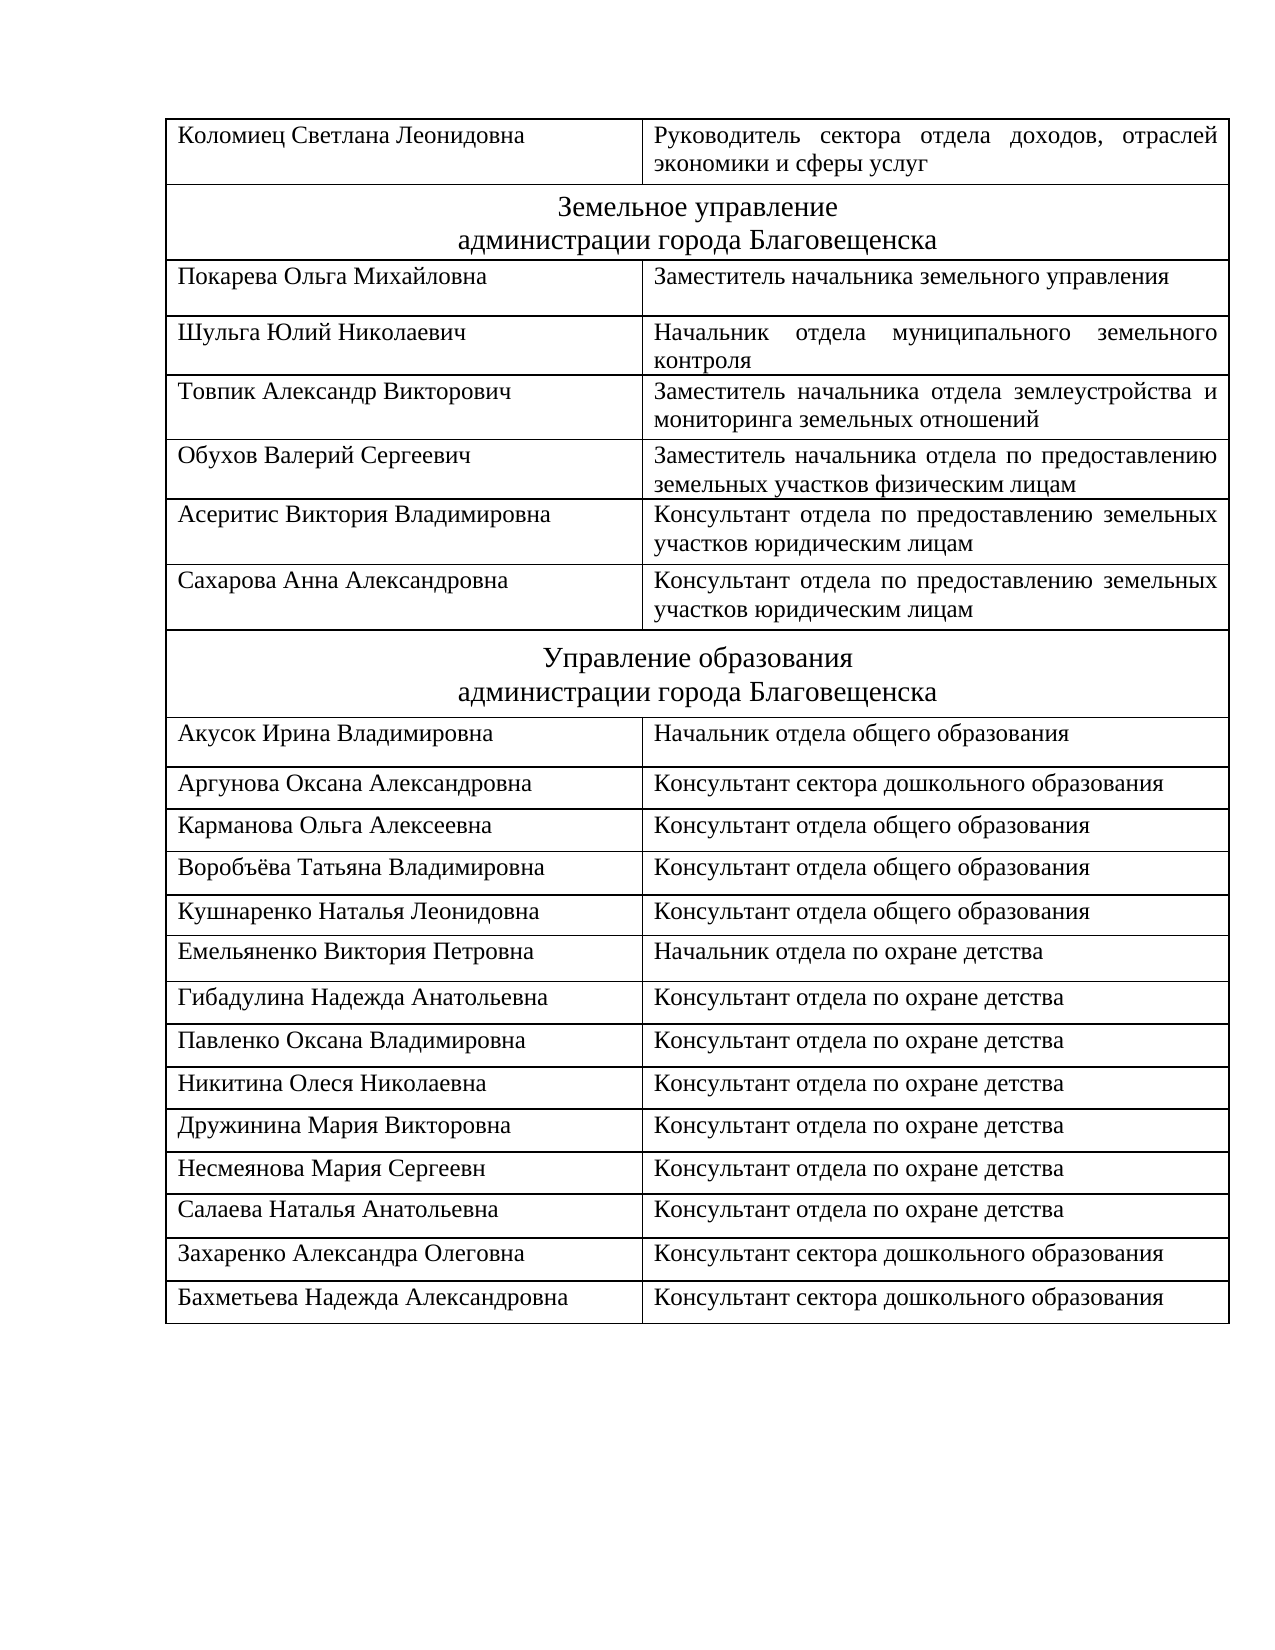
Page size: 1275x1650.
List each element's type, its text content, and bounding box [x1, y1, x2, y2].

table_cell Консультант отдела по предоставлению земельных участков юридическим лицам [643, 500, 1228, 563]
table_cell Захаренко Александра Олеговна [167, 1239, 642, 1280]
table_cell Дружинина Мария Викторовна [167, 1110, 642, 1151]
table_cell Управление образования администрации города Благовещенска [167, 631, 1228, 717]
table_cell Воробъёва Татьяна Владимировна [167, 852, 642, 894]
table_cell Заместитель начальника земельного управления [643, 261, 1228, 315]
table_cell Консультант отдела по охране детства [643, 1110, 1228, 1151]
table_cell Начальник отдела по охране детства [643, 936, 1228, 981]
table_cell Консультант отдела по предоставлению земельных участков юридическим лицам [643, 565, 1228, 629]
table_cell Консультант отдела по охране детства [643, 982, 1228, 1023]
table_cell Начальник отдела общего образования [643, 718, 1228, 766]
table_cell Товпик Александр Викторович [167, 376, 642, 438]
table_cell Коломиец Светлана Леонидовна [167, 120, 642, 184]
table_cell Консультант отдела по охране детства [643, 1195, 1228, 1237]
table_cell Акусок Ирина Владимировна [167, 718, 642, 766]
table_cell Емельяненко Виктория Петровна [167, 936, 642, 981]
table_cell Обухов Валерий Сергеевич [167, 440, 642, 498]
table_cell Салаева Наталья Анатольевна [167, 1195, 642, 1237]
table_cell Гибадулина Надежда Анатольевна [167, 982, 642, 1023]
table_cell Консультант отдела общего образования [643, 896, 1228, 935]
table_cell Руководитель сектора отдела доходов, отраслей экономики и сферы услуг [643, 120, 1228, 184]
table_cell Консультант отдела общего образования [643, 852, 1228, 894]
table_cell Заместитель начальника отдела по предоставлению земельных участков физическим лицам [643, 440, 1228, 498]
table_cell Покарева Ольга Михайловна [167, 261, 642, 315]
table_cell Консультант отдела по охране детства [643, 1068, 1228, 1108]
table_cell Консультант отдела по охране детства [643, 1025, 1228, 1066]
table_cell Кушнаренко Наталья Леонидовна [167, 896, 642, 935]
table_cell Консультант сектора дошкольного образования [643, 1282, 1228, 1323]
table_cell Земельное управление администрации города Благовещенска [167, 185, 1228, 259]
table_cell Аргунова Оксана Александровна [167, 768, 642, 808]
table_cell Павленко Оксана Владимировна [167, 1025, 642, 1066]
table_cell Консультант сектора дошкольного образования [643, 1239, 1228, 1280]
table_cell Консультант сектора дошкольного образования [643, 768, 1228, 808]
table_cell Никитина Олеся Николаевна [167, 1068, 642, 1108]
table_cell Начальник отдела муниципального земельного контроля [643, 317, 1228, 374]
table_cell Бахметьева Надежда Александровна [167, 1282, 642, 1323]
table_cell Несмеянова Мария Сергеевн [167, 1153, 642, 1193]
table_cell Асеритис Виктория Владимировна [167, 500, 642, 563]
table_cell Карманова Ольга Алексеевна [167, 810, 642, 851]
table_cell Сахарова Анна Александровна [167, 565, 642, 629]
table_cell Консультант отдела общего образования [643, 810, 1228, 851]
table_cell Шульга Юлий Николаевич [167, 317, 642, 374]
table_cell Консультант отдела по охране детства [643, 1153, 1228, 1193]
table_cell Заместитель начальника отдела землеустройства и мониторинга земельных отношений [643, 376, 1228, 438]
